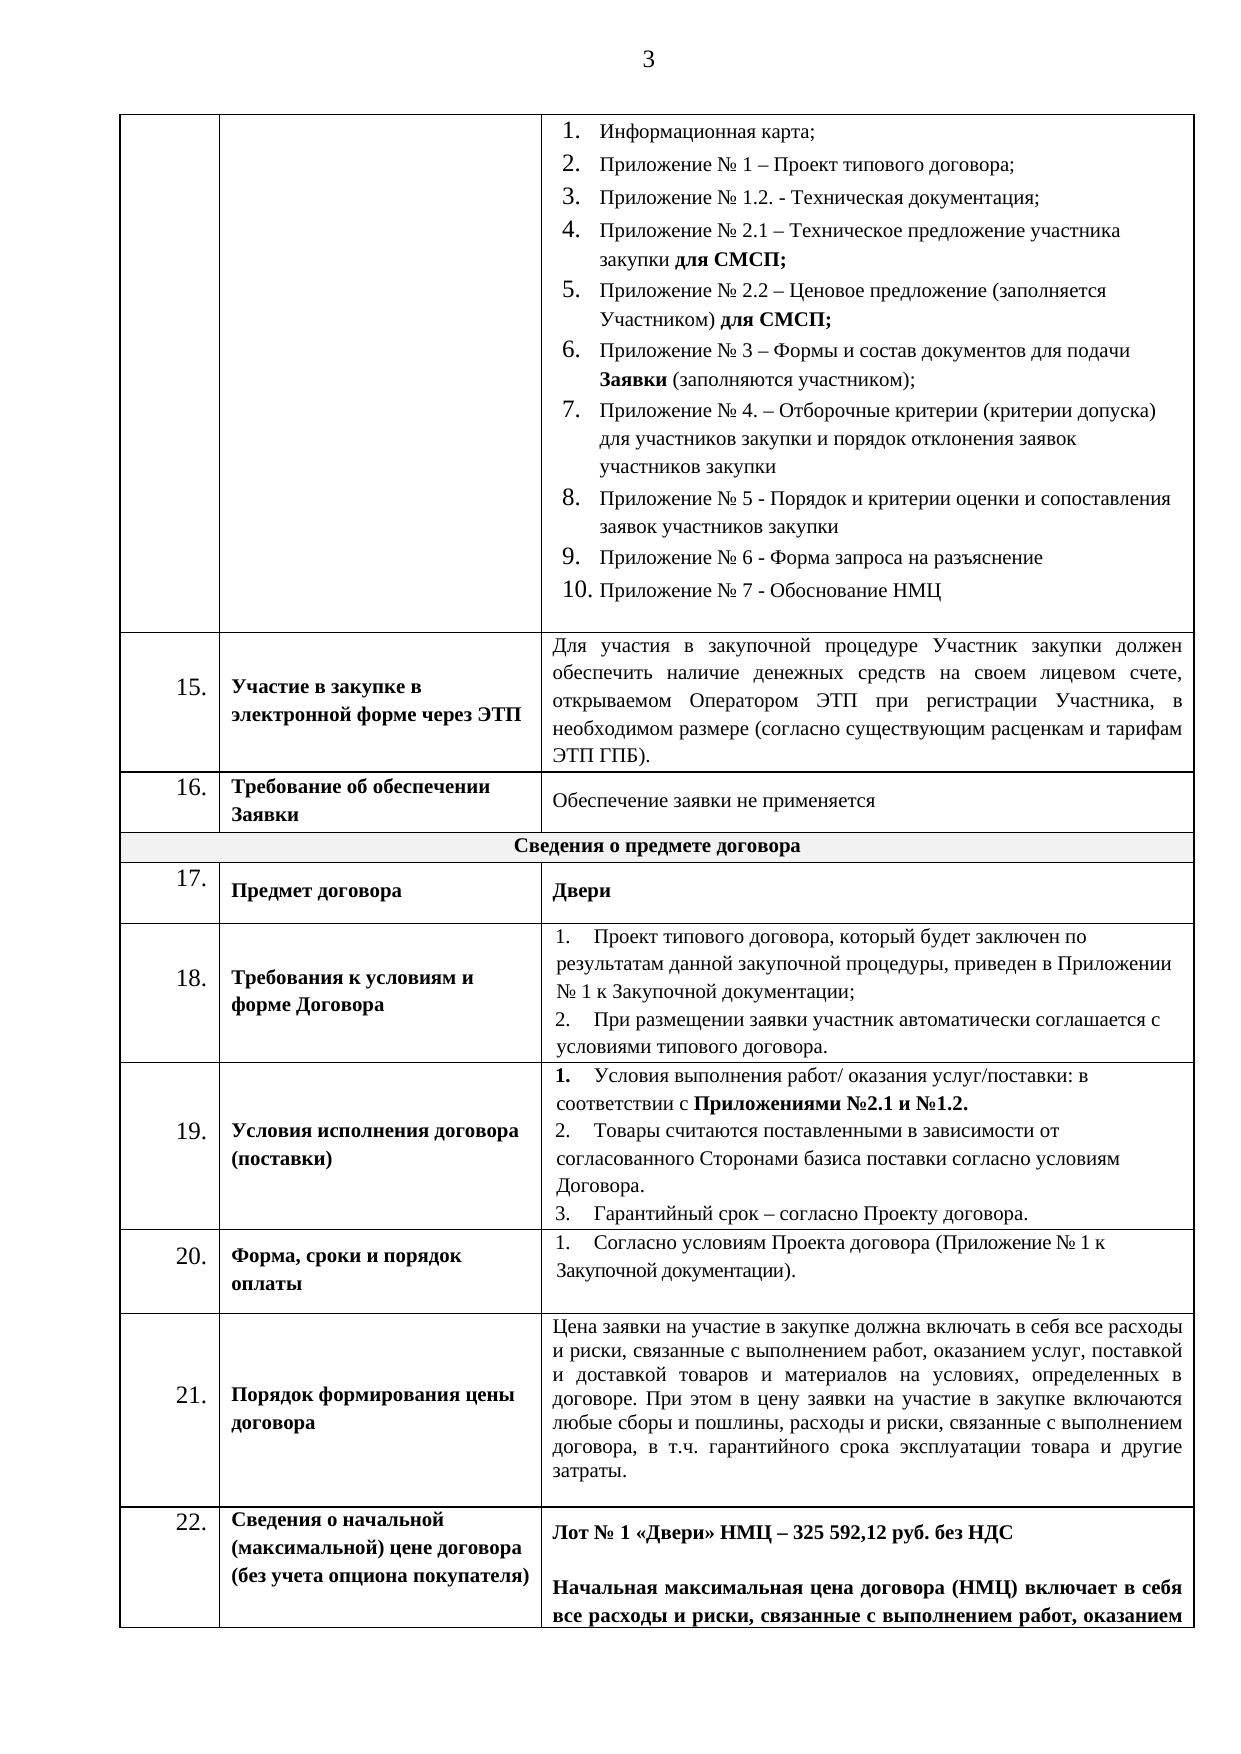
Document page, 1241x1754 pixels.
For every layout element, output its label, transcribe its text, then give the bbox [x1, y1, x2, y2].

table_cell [220, 115, 541, 632]
table_cell Для участия в закупочной процедуре Участник закупки должен обеспечить наличие денежных средств на своем лицевом счете, открываемом Оператором ЭТП при регистрации Участника, в необходимом размере (согласно существующим расценкам и тарифам ЭТП ГПБ). [542, 633, 1193, 771]
table_cell Условия выполнения работ/ оказания услуг/поставки: в соответствии с Приложениями №2.1 и №1.2. Товары считаются поставленными в зависимости от согласованного Сторонами базиса поставки согласно условиям Договора. Гарантийный срок – согласно Проекту договора. [542, 1063, 1193, 1229]
table_cell Проект типового договора, который будет заключен по результатам данной закупочной процедуры, приведен в Приложении № 1 к Закупочной документации; При размещении заявки участник автоматически соглашается с условиями типового договора. [542, 924, 1193, 1062]
table_cell Требование об обеспечении Заявки [220, 773, 541, 832]
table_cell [542, 115, 1193, 632]
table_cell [542, 1508, 1193, 1627]
table_cell [121, 1508, 219, 1627]
table_cell Требования к условиям и форме Договора [220, 924, 541, 1062]
table_cell [121, 115, 219, 632]
table_cell Двери [542, 863, 1193, 923]
table_cell Согласно условиям Проекта договора (Приложение № 1 к Закупочной документации). [542, 1230, 1193, 1313]
table_cell [121, 1314, 219, 1506]
table_cell [121, 924, 219, 1062]
table_cell [121, 633, 219, 771]
table_cell Предмет договора [220, 863, 541, 923]
table_cell Порядок формирования цены договора [220, 1314, 541, 1506]
table_cell [121, 1230, 219, 1313]
table_cell Форма, сроки и порядок оплаты [220, 1230, 541, 1313]
table_cell Условия исполнения договора (поставки) [220, 1063, 541, 1229]
table_cell [121, 1063, 219, 1229]
table_cell [121, 773, 219, 832]
table_cell Цена заявки на участие в закупке должна включать в себя все расходы и риски, связанные с выполнением работ, оказанием услуг, поставкой и доставкой товаров и материалов на условиях, определенных в договоре. При этом в цену заявки на участие в закупке включаются любые сборы и пошлины, расходы и риски, связанные с выполнением договора, в т.ч. гарантийного срока эксплуатации товара и другие затраты. [542, 1314, 1193, 1506]
table_cell Обеспечение заявки не применяется [542, 773, 1193, 832]
table_cell [121, 863, 219, 923]
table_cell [220, 1508, 541, 1627]
table_cell Участие в закупке в электронной форме через ЭТП [220, 633, 541, 771]
table_cell Сведения о предмете договора [121, 833, 1193, 862]
